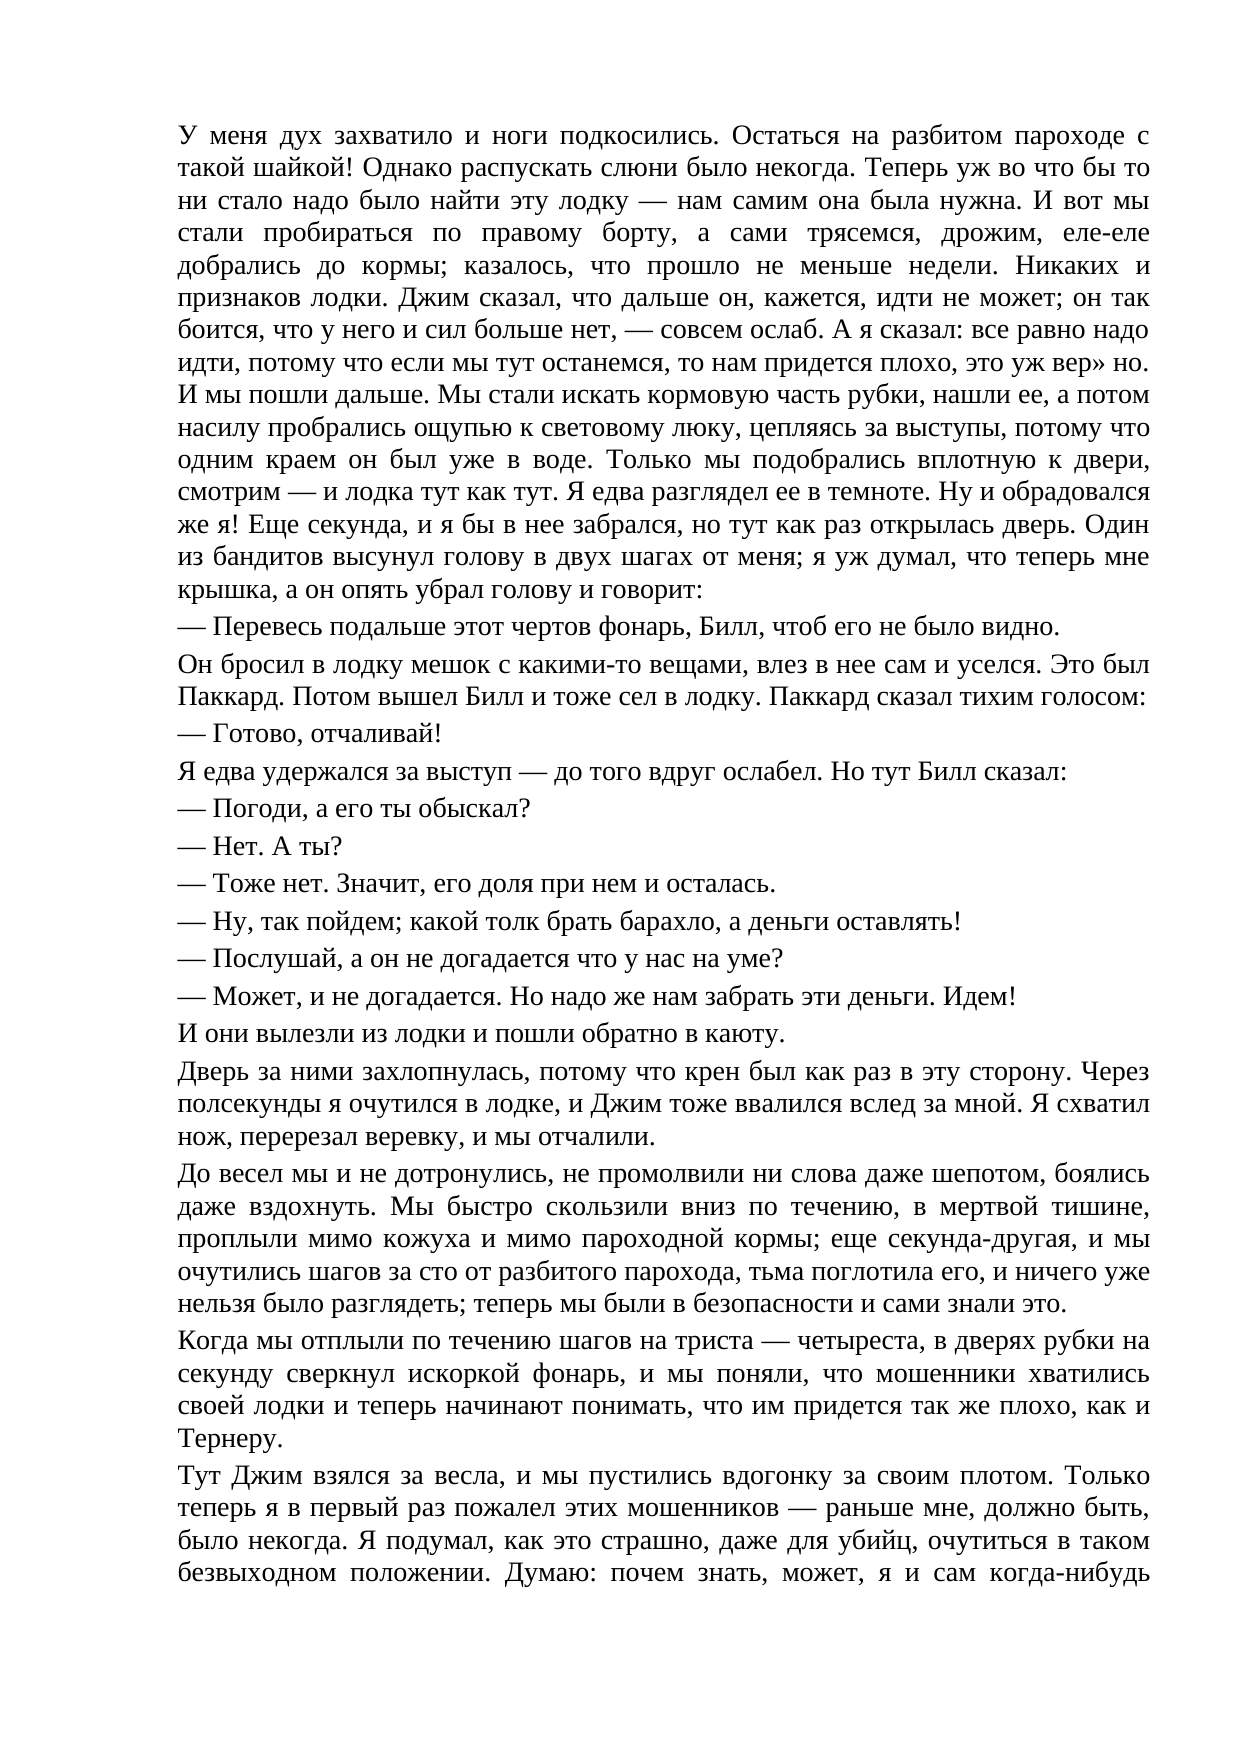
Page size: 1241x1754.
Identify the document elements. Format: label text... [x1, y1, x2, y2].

text — Нет. А ты? [177, 829, 1152, 861]
text — Готово, отчаливай! [177, 717, 1152, 749]
text Я едва удержался за выступ — до того вдруг ослабел. Но тут Билл сказал: [177, 754, 1152, 786]
text Он бросил в лодку мешок с какими-то вещами, влез в нее сам и уселся. Это был Паккард. Потом вышел Билл и тоже сел в лодку. Паккард сказал тихим голосом: [177, 647, 1152, 711]
text — Погоди, а его ты обыскал? [177, 792, 1152, 824]
text Когда мы отплыли по течению шагов на триста — четыреста, в дверях рубки на секунду сверкнул искоркой фонарь, и мы поняли, что мошенники хватились своей лодки и теперь начинают понимать, что им придется так же плохо, как и Тернеру. [177, 1323, 1152, 1453]
text У меня дух захватило и ноги подкосились. Остаться на разбитом пароходе с такой шайкой! Однако распускать слюни было некогда. Теперь уж во что бы то ни стало надо было найти эту лодку — нам самим она была нужна. И вот мы стали пробираться по правому борту, а сами трясемся, дрожим, еле-еле добрались до кормы; казалось, что прошло не меньше недели. Никаких и признаков лодки. Джим сказал, что дальше он, кажется, идти не может; он так боится, что у него и сил больше нет, — совсем ослаб. А я сказал: все равно надо идти, потому что если мы тут останемся, то нам придется плохо, это уж вер» но. И мы пошли дальше. Мы стали искать кормовую часть рубки, нашли ее, а потом насилу пробрались ощупью к световому люку, цепляясь за выступы, потому что одним краем он был уже в воде. Только мы подобрались вплотную к двери, смотрим — и лодка тут как тут. Я едва разглядел ее в темноте. Ну и обрадовался же я! Еще секунда, и я бы в нее забрался, но тут как раз открылась дверь. Один из бандитов высунул голову в двух шагах от меня; я уж думал, что теперь мне крышка, а он опять убрал голову и говорит: [177, 118, 1152, 604]
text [177, 1458, 1152, 1588]
text — Перевесь подальше этот чертов фонарь, Билл, чтоб его не было видно. [177, 609, 1152, 642]
text И они вылезли из лодки и пошли обратно в каюту. [177, 1017, 1152, 1049]
text — Тоже нет. Значит, его доля при нем и осталась. [177, 867, 1152, 899]
text — Может, и не догадается. Но надо же нам забрать эти деньги. Идем! [177, 979, 1152, 1011]
text — Послушай, а он не догадается что у нас на уме? [177, 942, 1152, 974]
text До весел мы и не дотронулись, не промолвили ни слова даже шепотом, боялись даже вздохнуть. Мы быстро скользили вниз по течению, в мертвой тишине, проплыли мимо кожуха и мимо пароходной кормы; еще секунда-другая, и мы очутились шагов за сто от разбитого парохода, тьма поглотила его, и ничего уже нельзя было разглядеть; теперь мы были в безопасности и сами знали это. [177, 1156, 1152, 1318]
text Дверь за ними захлопнулась, потому что крен был как раз в эту сторону. Через полсекунды я очутился в лодке, и Джим тоже ввалился вслед за мной. Я схватил нож, перерезал веревку, и мы отчалили. [177, 1054, 1152, 1151]
text — Ну, так пойдем; какой толк брать барахло, а деньги оставлять! [177, 904, 1152, 936]
